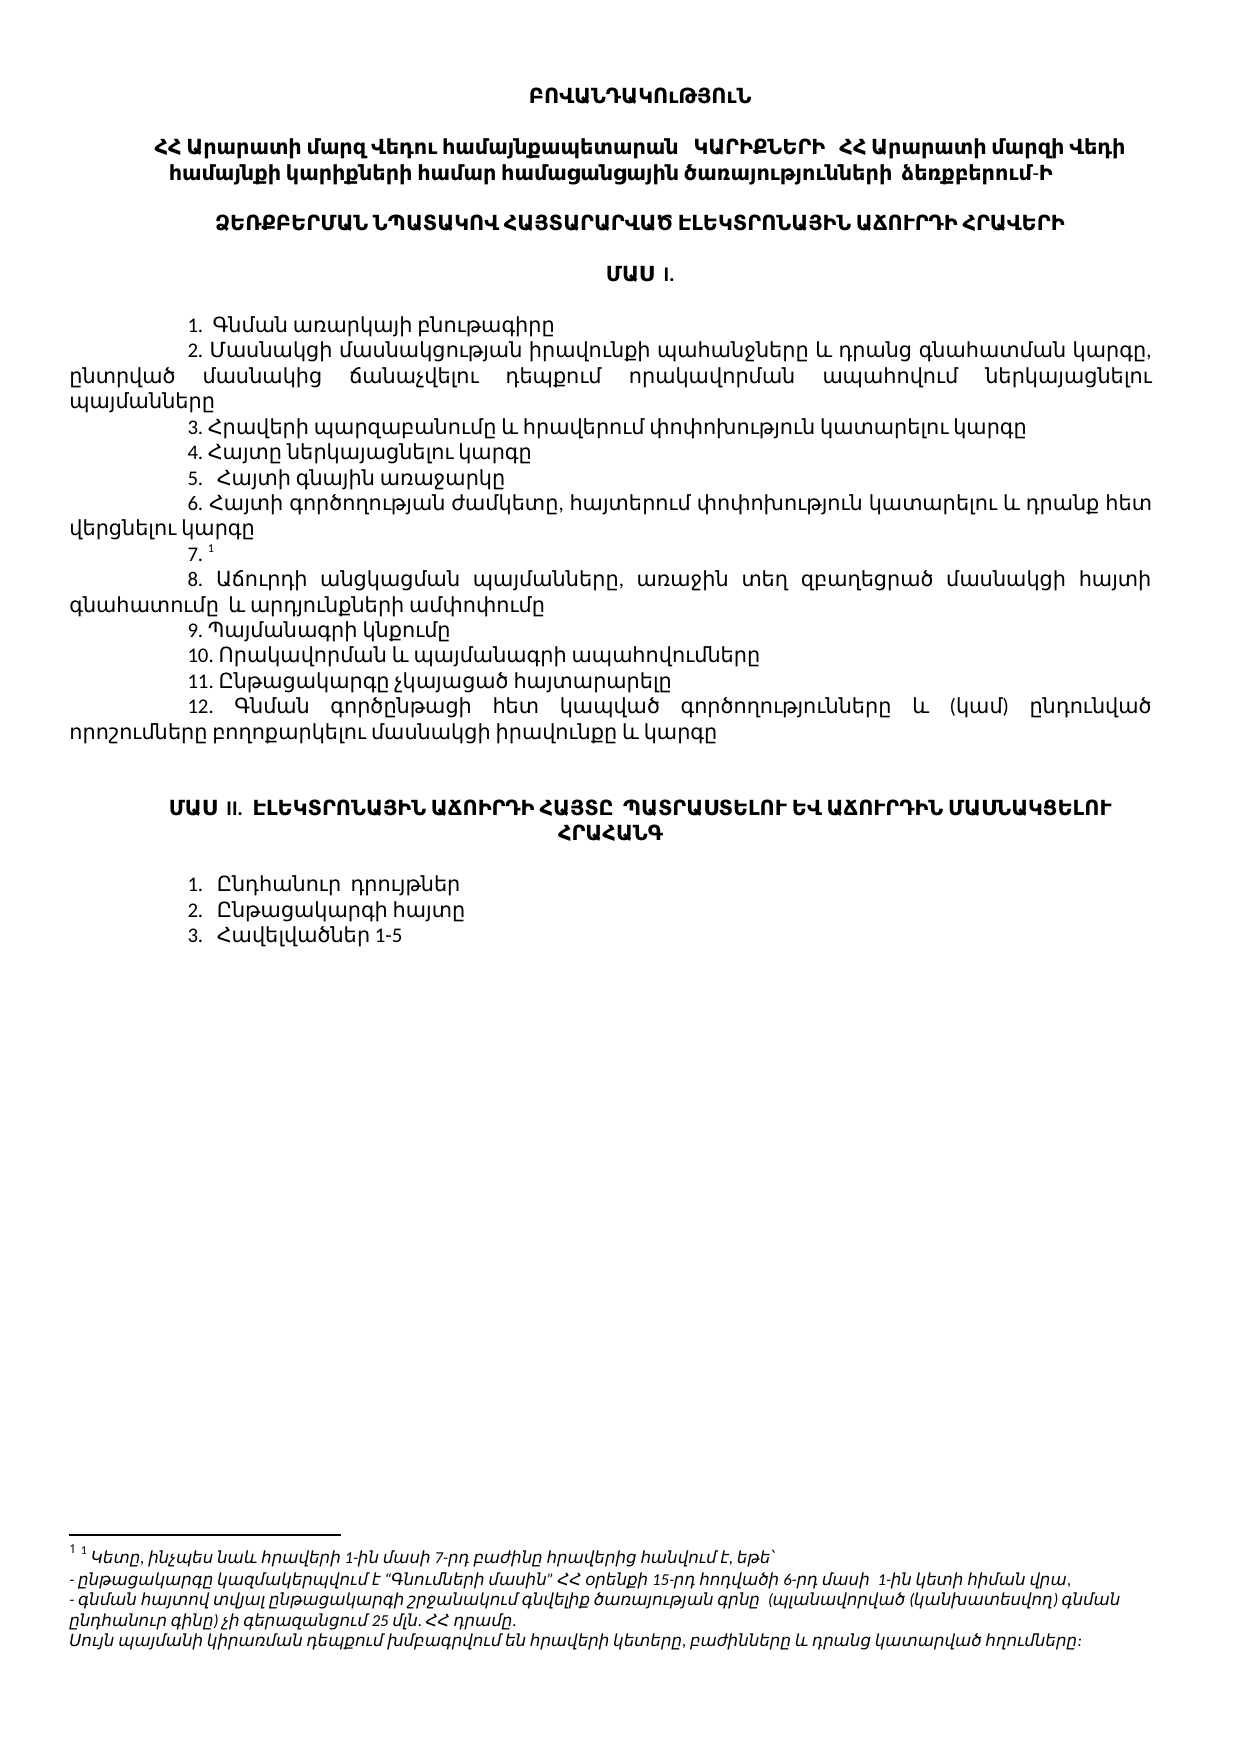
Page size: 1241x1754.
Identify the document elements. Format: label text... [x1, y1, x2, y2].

text 1. Ընդհանուր դրույթներ [69, 871, 1152, 897]
text 9. Պայմանագրի կնքումը [69, 617, 1152, 643]
text ՄԱՍ I. [69, 261, 1152, 287]
text 11. Ընթացակարգը չկայացած հայտարարելը [69, 668, 1152, 693]
text 10. Որակավորման և պայմանագրի ապահովումները [69, 643, 1152, 668]
text 1. Գնման առարկայի բնութագիրը [69, 312, 1152, 338]
text 3. Հավելվածներ 1-5 [69, 922, 1152, 948]
text ՁԵՌՔԲԵՐՄԱՆ ՆՊԱՏԱԿՈՎ ՀԱՅՏԱՐԱՐՎԱԾ ԷԼԵԿՏՐՈՆԱՅԻՆ ԱՃՈՒՐԴԻ ՀՐԱՎԵՐԻ [69, 211, 1152, 236]
text ԲՈՎԱՆԴԱԿՈւԹՅՈւՆ [69, 83, 1152, 109]
text 6. Հայտի գործողության ժամկետը, հայտերում փոփոխություն կատարելու և դրանք հետ վերցնելու կարգը [69, 490, 1152, 541]
text 12. Գնման գործընթացի հետ կապված գործողությունները և (կամ) ընդունված որոշումները բողոքարկելու մասնակցի իրավունքը և կարգը [69, 693, 1152, 744]
text ՄԱՍ II. ԷԼԵԿՏՐՈՆԱՅԻՆ ԱՃՈԻՐԴԻ ՀԱՅՏԸ ՊԱՏՐԱՍՏԵԼՈՒ ԵՎ ԱՃՈՒՐԴԻՆ ՄԱՍՆԱԿՑԵԼՈՒ ՀՐԱՀԱՆԳ [69, 795, 1152, 846]
text 8. Աճուրդի անցկացման պայմանները, առաջին տեղ զբաղեցրած մասնակցի հայտի գնահատումը և արդյունքների ամփոփումը [69, 566, 1152, 617]
text 2. Ընթացակարգի հայտը [69, 897, 1152, 922]
text ՀՀ Արարատի մարզ Վեդու համայնքապետարան ԿԱՐԻՔՆԵՐԻ ՀՀ Արարատի մարզի Վեդի համայնքի կարիքների համար համացանցային ծառայությունների ձեռքբերում-Ի [69, 134, 1152, 185]
text 5. Հայտի գնային առաջարկը [69, 465, 1152, 490]
text 2. Մասնակցի մասնակցության իրավունքի պահանջները և դրանց գնահատման կարգը, ընտրված մասնակից ճանաչվելու դեպքում որակավորման ապահովում ներկայացնելու պայմանները [69, 338, 1152, 414]
text 4. Հայտը ներկայացնելու կարգը [69, 439, 1152, 465]
text 7. [69, 541, 1152, 566]
text 3. Հրավերի պարզաբանումը և հրավերում փոփոխություն կատարելու կարգը [69, 414, 1152, 439]
